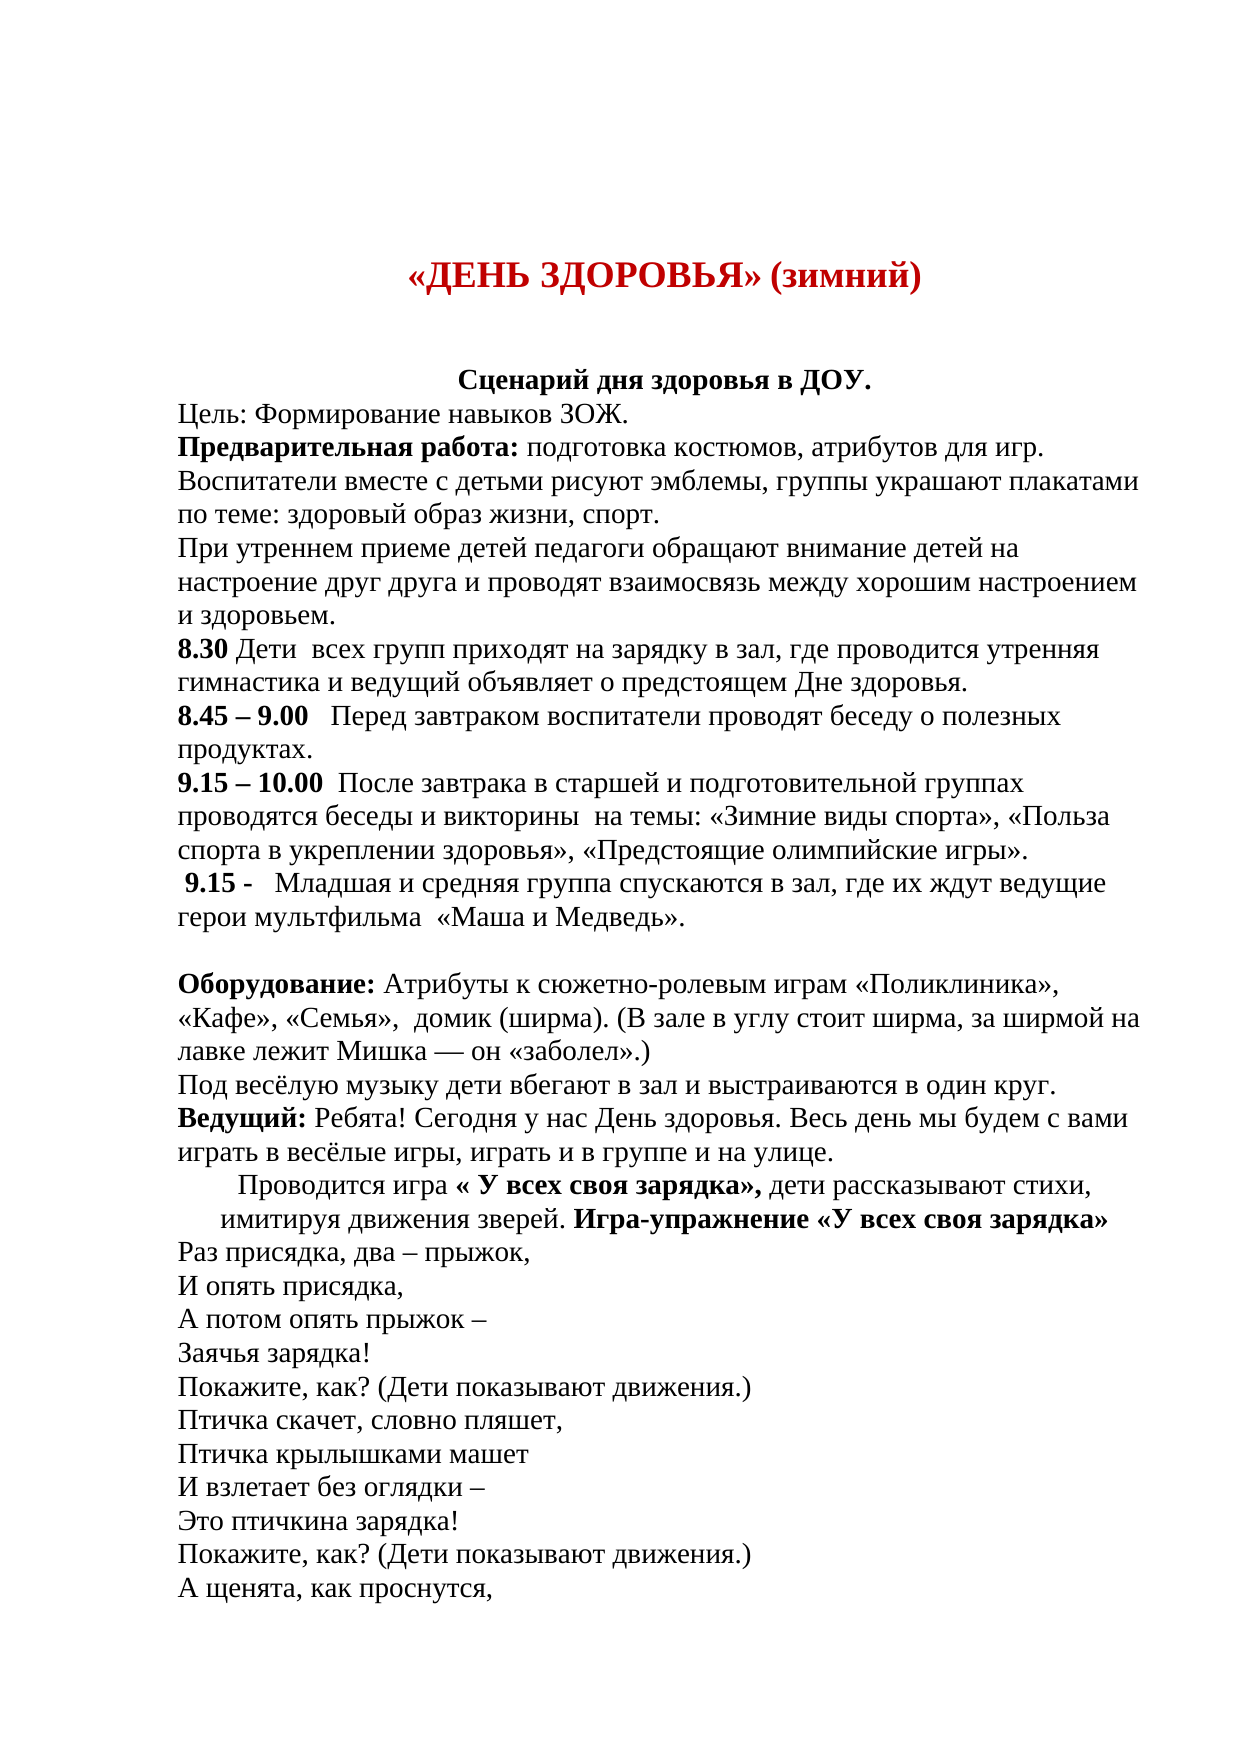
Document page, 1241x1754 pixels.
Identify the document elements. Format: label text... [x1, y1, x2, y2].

text Сценарий дня здоровья в ДОУ. [177, 362, 1152, 396]
text Раз присядка, два – прыжок, [177, 1234, 1152, 1268]
text 9.15 – 10.00 После завтрака в старшей и подготовительной группах проводятся беседы и викторины на темы: «Зимние виды спорта», «Польза спорта в укреплении здоровья», «Предстоящие олимпийские игры». [177, 765, 1152, 866]
text 8.45 – 9.00 Перед завтраком воспитатели проводят беседу о полезных продуктах. [177, 698, 1152, 765]
text Предварительная работа: подготовка костюмов, атрибутов для игр. Воспитатели вместе с детьми рисуют эмблемы, группы украшают плакатами по теме: здоровый образ жизни, спорт. [177, 429, 1152, 530]
text И опять присядка, [177, 1268, 1152, 1302]
text А потом опять прыжок – [177, 1302, 1152, 1335]
text Покажите, как? (Дети показывают движения.) [177, 1536, 1152, 1570]
text А щенята, как проснутся, [177, 1570, 1152, 1603]
text И взлетает без оглядки – [177, 1469, 1152, 1503]
text Проводится игра « У всех своя зарядка», дети рассказывают стихи, имитируя движения зверей. Игра-упражнение «У всех своя зарядка» [177, 1167, 1152, 1234]
text При утреннем приеме детей педагоги обращают внимание детей на настроение друг друга и проводят взаимосвязь между хорошим настроением и здоровьем. [177, 530, 1152, 631]
text 8.30 Дети всех групп приходят на зарядку в зал, где проводится утренняя гимнастика и ведущий объявляет о предстоящем Дне здоровья. [177, 631, 1152, 698]
text Покажите, как? (Дети показывают движения.) [177, 1369, 1152, 1402]
text 9.15 - Младшая и средняя группа спускаются в зал, где их ждут ведущие герои мультфильма «Маша и Медведь». [177, 866, 1152, 933]
text Заячья зарядка! [177, 1335, 1152, 1369]
text Цель: Формирование навыков ЗОЖ. [177, 396, 1152, 429]
text Это птичкина зарядка! [177, 1503, 1152, 1536]
text Оборудование: Атрибуты к сюжетно-ролевым играм «Поликлиника», «Кафе», «Семья», домик (ширма). (В зале в углу стоит ширма, за ширмой на лавке лежит Мишка — он «заболел».) [177, 966, 1152, 1067]
text Птичка крылышками машет [177, 1436, 1152, 1469]
text «ДЕНЬ ЗДОРОВЬЯ» (зимний) [177, 252, 1152, 295]
text Птичка скачет, словно пляшет, [177, 1402, 1152, 1436]
text Под весёлую музыку дети вбегают в зал и выстраиваются в один круг. Ведущий: Ребята! Сегодня у нас День здоровья. Весь день мы будем с вами играть в весёлые игры, играть и в группе и на улице. [177, 1067, 1152, 1167]
